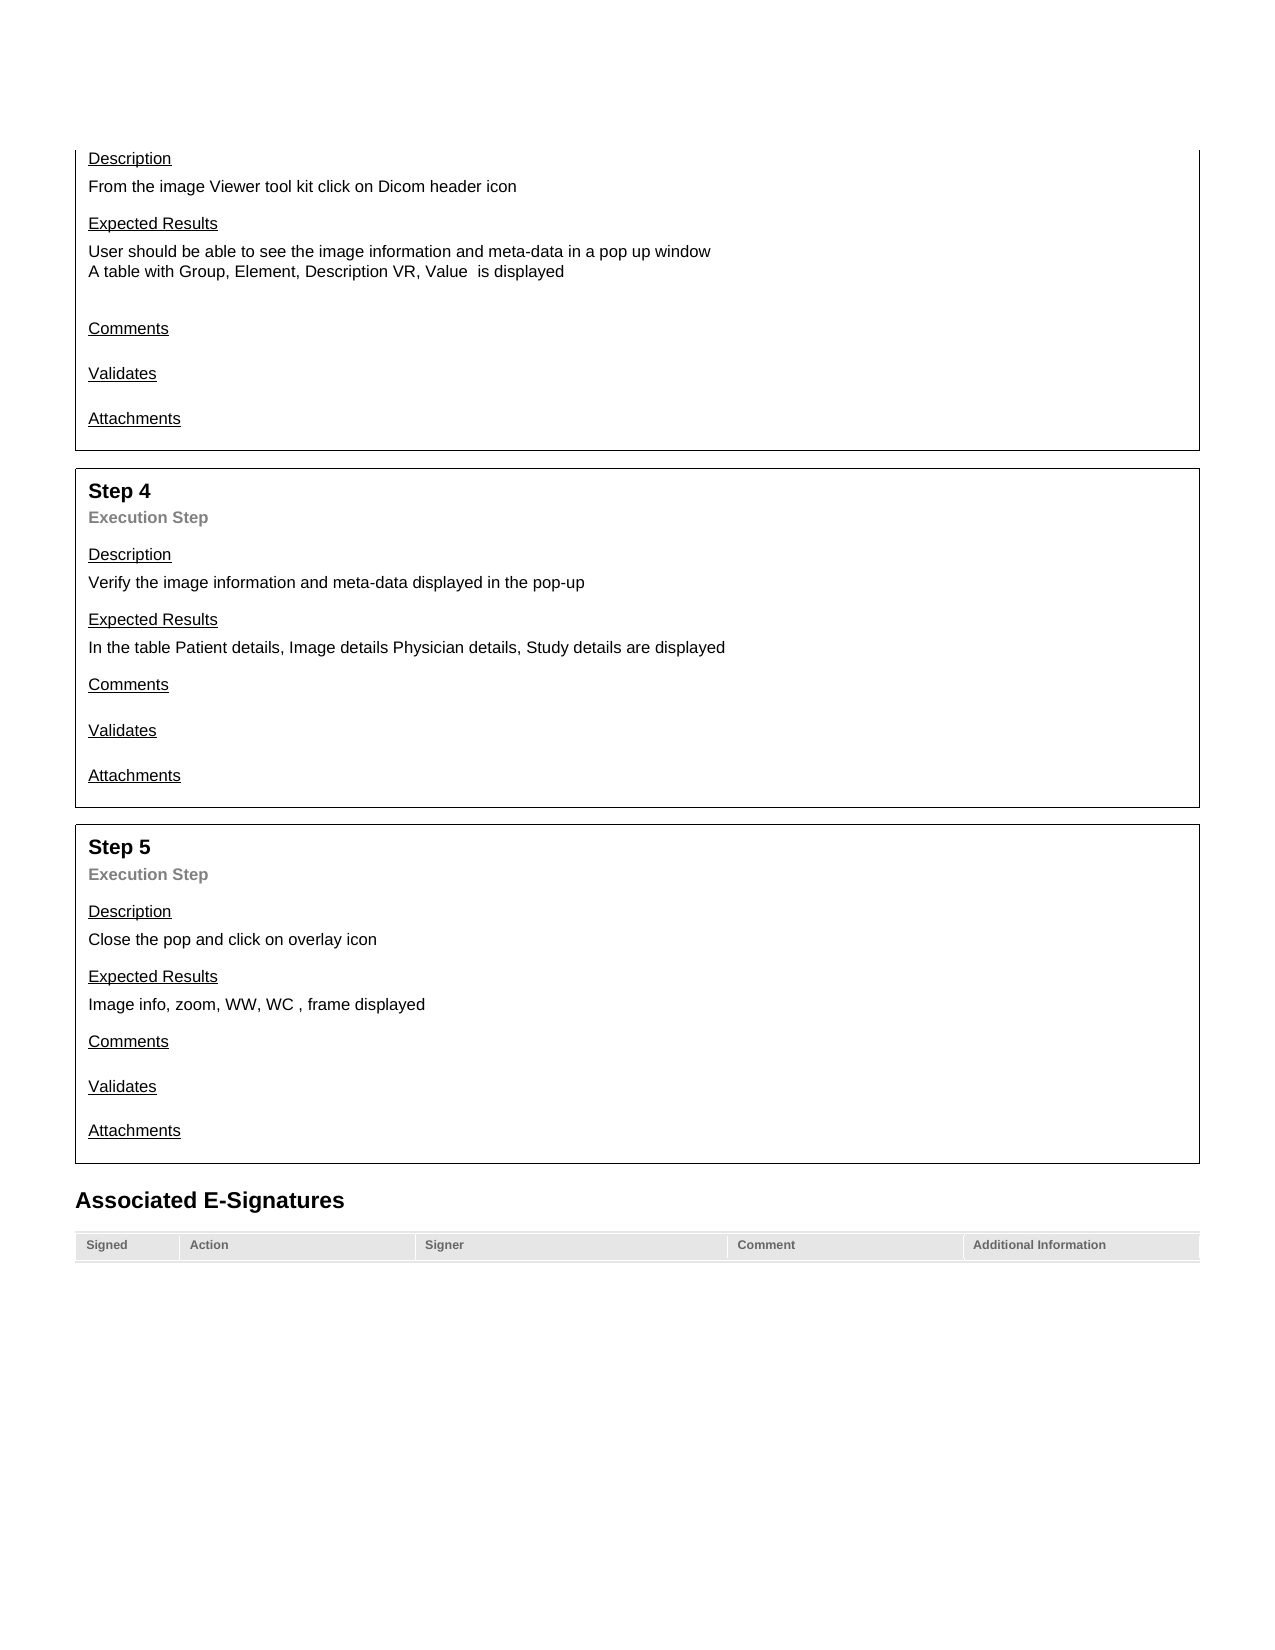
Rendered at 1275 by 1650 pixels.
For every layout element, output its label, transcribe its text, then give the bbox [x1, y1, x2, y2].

text Expected Results [88, 966, 1121, 986]
text Associated E-Signatures [75, 1187, 1121, 1213]
text Comments [88, 1031, 1121, 1051]
text Comments [88, 675, 1121, 694]
text Validates [88, 364, 1121, 382]
text Attachments [88, 765, 1121, 784]
text User should be able to see the image information and meta-data in a pop up window [88, 242, 1121, 261]
text From the image Viewer tool kit click on Dicom header icon [88, 177, 1121, 196]
text Execution Step [88, 865, 1121, 884]
text Signed Action Signer Comment Additional Information [86, 1238, 1121, 1252]
text Execution Step [88, 508, 1121, 527]
text Description [88, 545, 1121, 564]
text Description [88, 149, 1121, 168]
text In the table Patient details, Image details Physician details, Study details are displayed [88, 638, 1121, 657]
text Expected Results [88, 610, 1121, 629]
text Description [88, 901, 1121, 921]
text Comments [88, 319, 1121, 338]
text Attachments [88, 1121, 1121, 1140]
text Expected Results [88, 214, 1121, 233]
text Validates [88, 720, 1121, 739]
text Image info, zoom, WW, WC , frame displayed [88, 995, 1121, 1014]
text Verify the image information and meta-data displayed in the pop-up [88, 573, 1121, 592]
text Step 5 [88, 835, 1121, 859]
text Step 4 [88, 479, 1121, 503]
text Close the pop and click on overlay icon [88, 930, 1121, 949]
text Validates [88, 1076, 1121, 1095]
text Attachments [88, 408, 1121, 427]
text A table with Group, Element, Description VR, Value is displayed [88, 262, 1121, 281]
